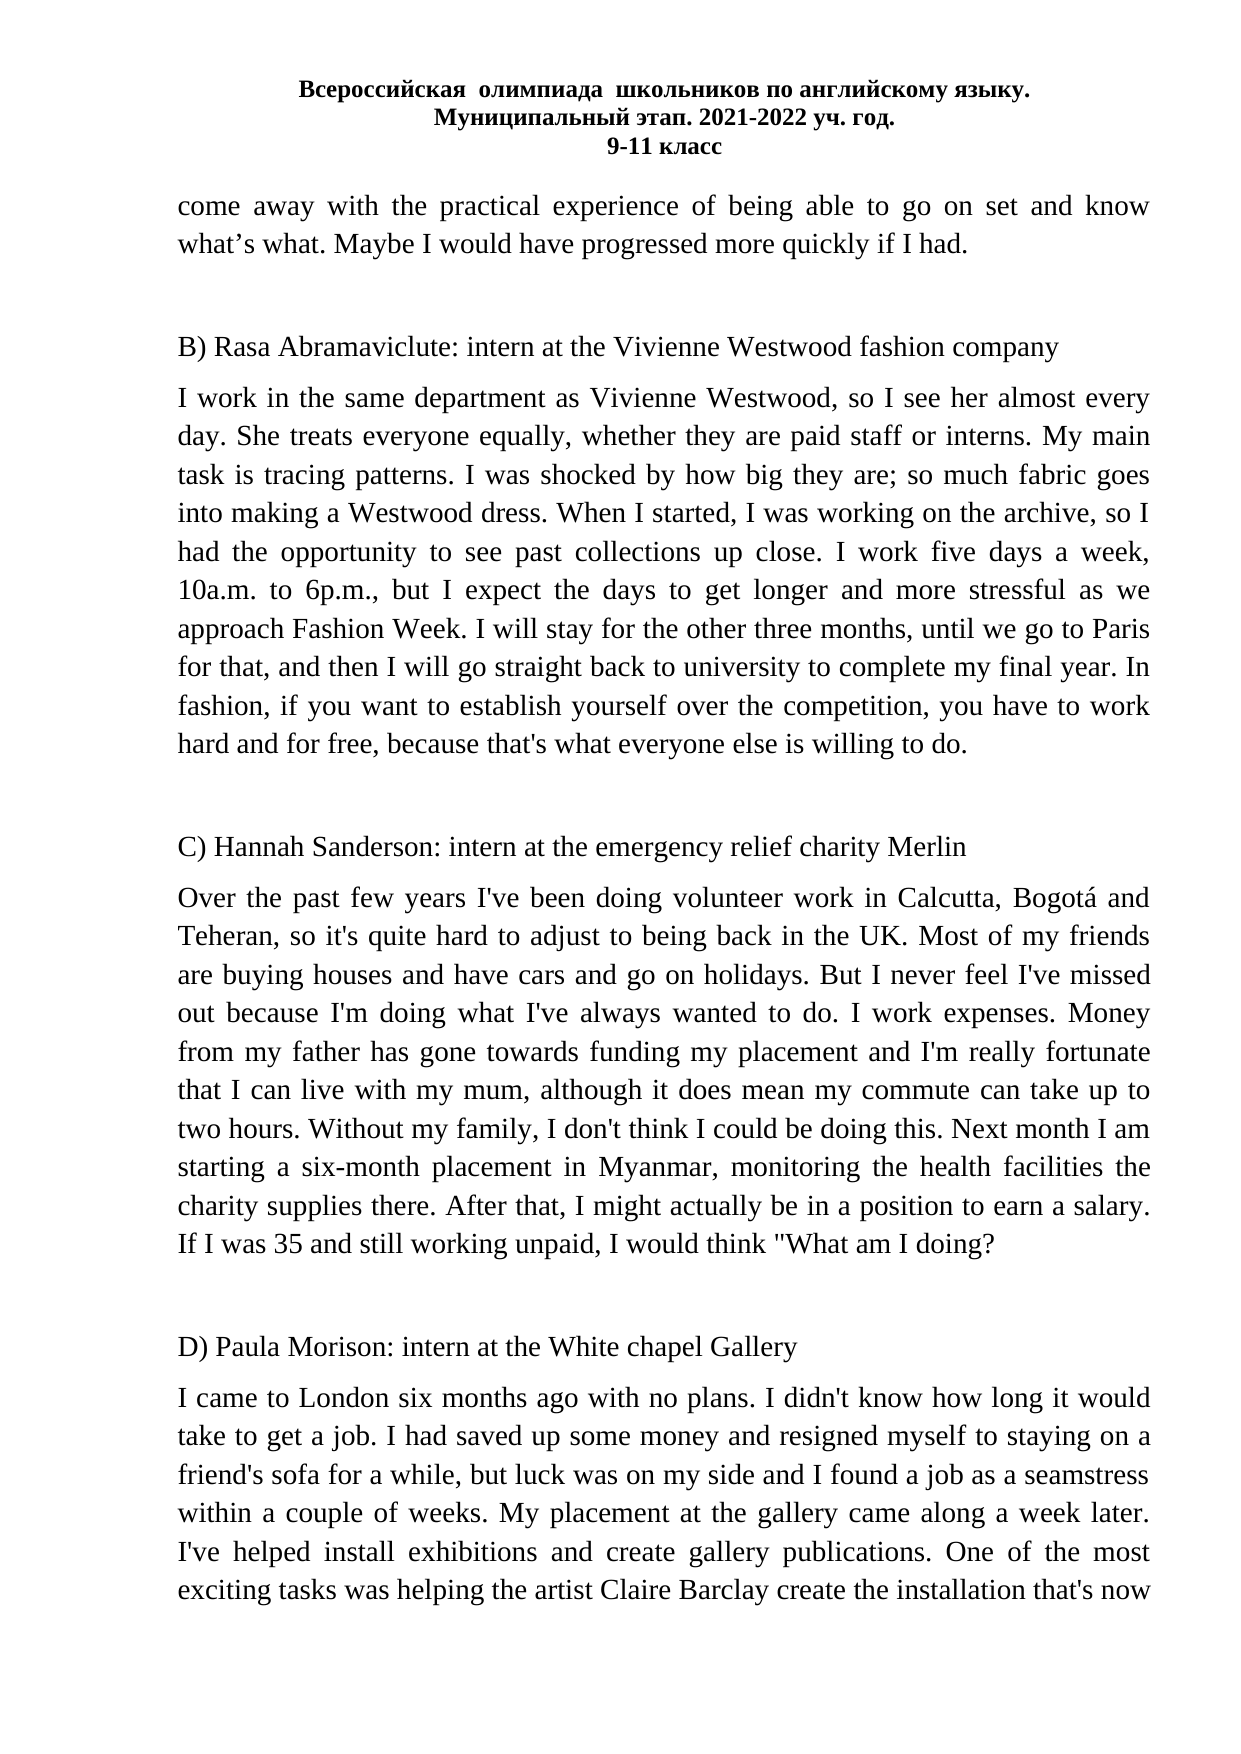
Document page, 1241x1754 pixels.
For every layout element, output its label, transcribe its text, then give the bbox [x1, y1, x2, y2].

text B) Rasa Abramaviclute: intern at the Vivienne Westwood fashion company [177, 329, 1152, 362]
text C) Hannah Sanderson: intern at the emergency relief charity Merlin [177, 829, 1152, 862]
text D) Paula Morison: intern at the White chapel Gallery [177, 1329, 1152, 1362]
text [177, 188, 1152, 260]
text I work in the same department as Vivienne Westwood, so I see her almost every day. She treats everyone equally, whether they are paid staff or interns. My main task is tracing patterns. I was shocked by how big they are; so much fabric goes into making a Westwood dress. When I started, I was working on the archive, so I had the opportunity to see past collections up close. I work five days a week, 10a.m. to 6p.m., but I expect the days to get longer and more stressful as we approach Fashion Week. I will stay for the other three months, until we go to Paris for that, and then I will go straight back to university to complete my final year. In fashion, if you want to establish yourself over the competition, you have to work hard and for free, because that's what everyone else is willing to do. [177, 380, 1152, 760]
text Over the past few years I've been doing volunteer work in Calcutta, Bogotá and Teheran, so it's quite hard to adjust to being back in the UK. Most of my friends are buying houses and have cars and go on holidays. But I never feel I've missed out because I'm doing what I've always wanted to do. I work expenses. Money from my father has gone towards funding my placement and I'm really fortunate that I can live with my mum, although it does mean my commute can take up to two hours. Without my family, I don't think I could be doing this. Next month I am starting a six-month placement in Myanmar, monitoring the health facilities the charity supplies there. After that, I might actually be in a position to earn a salary. If I was 35 and still working unpaid, I would think "What am I doing? [177, 880, 1152, 1260]
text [177, 1380, 1152, 1606]
